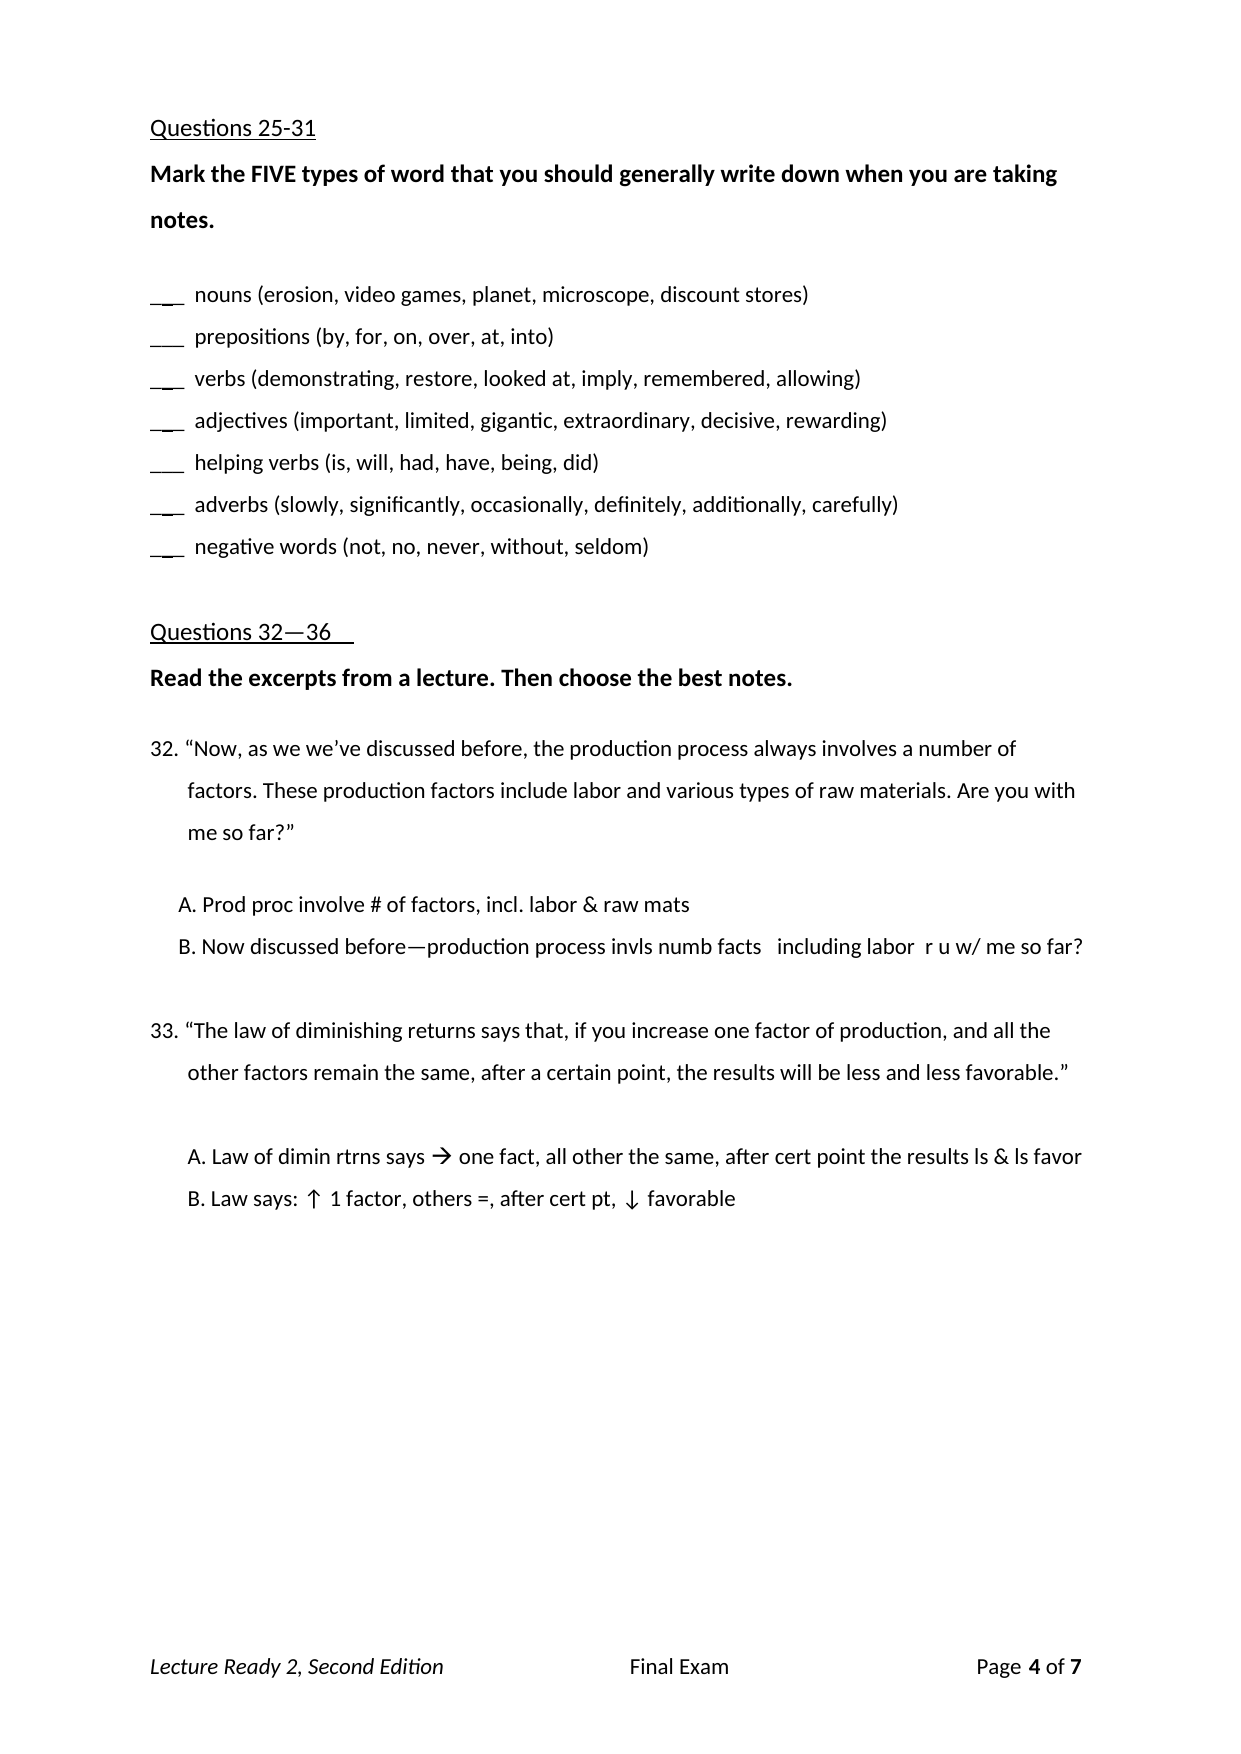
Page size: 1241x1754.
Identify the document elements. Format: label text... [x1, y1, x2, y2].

text ___ negative words (not, no, never, without, seldom) [150, 532, 1090, 560]
text Questions 25-31 [150, 112, 1090, 143]
text B. Now discussed before—production process invls numb facts including labor r u w/ me so far? [178, 932, 1090, 960]
text ___ prepositions (by, for, on, over, at, into) [150, 322, 1090, 350]
text ___ verbs (demonstrating, restore, looked at, imply, remembered, allowing) [150, 364, 1090, 392]
text A. Law of dimin rtrns says one fact, all other the same, after cert point the results ls & ls favor [187, 1142, 1090, 1170]
text B. Law says: ↑ 1 factor, others =, after cert pt, ↓ favorable [187, 1184, 1090, 1212]
text Questions 32—36 [150, 616, 1090, 646]
text ___ adjectives (important, limited, gigantic, extraordinary, decisive, rewarding) [150, 406, 1090, 434]
text 33. “The law of diminishing returns says that, if you increase one factor of production, and all the other factors remain the same, after a certain point, the results will be less and less favorable.” [150, 1016, 1090, 1086]
text 32. “Now, as we we’ve discussed before, the production process always involves a number of factors. These production factors include labor and various types of raw materials. Are you with me so far?” [150, 734, 1090, 846]
text Mark the FIVE types of word that you should generally write down when you are taking notes. [150, 158, 1090, 234]
text ___ helping verbs (is, will, had, have, being, did) [150, 448, 1090, 476]
text ___ nouns (erosion, video games, planet, microscope, discount stores) [150, 280, 1090, 308]
text ___ adverbs (slowly, significantly, occasionally, definitely, additionally, carefully) [150, 490, 1090, 518]
text Read the excerpts from a lecture. Then choose the best notes. [150, 662, 1090, 692]
text A. Prod proc involve # of factors, incl. labor & raw mats [178, 890, 1090, 918]
